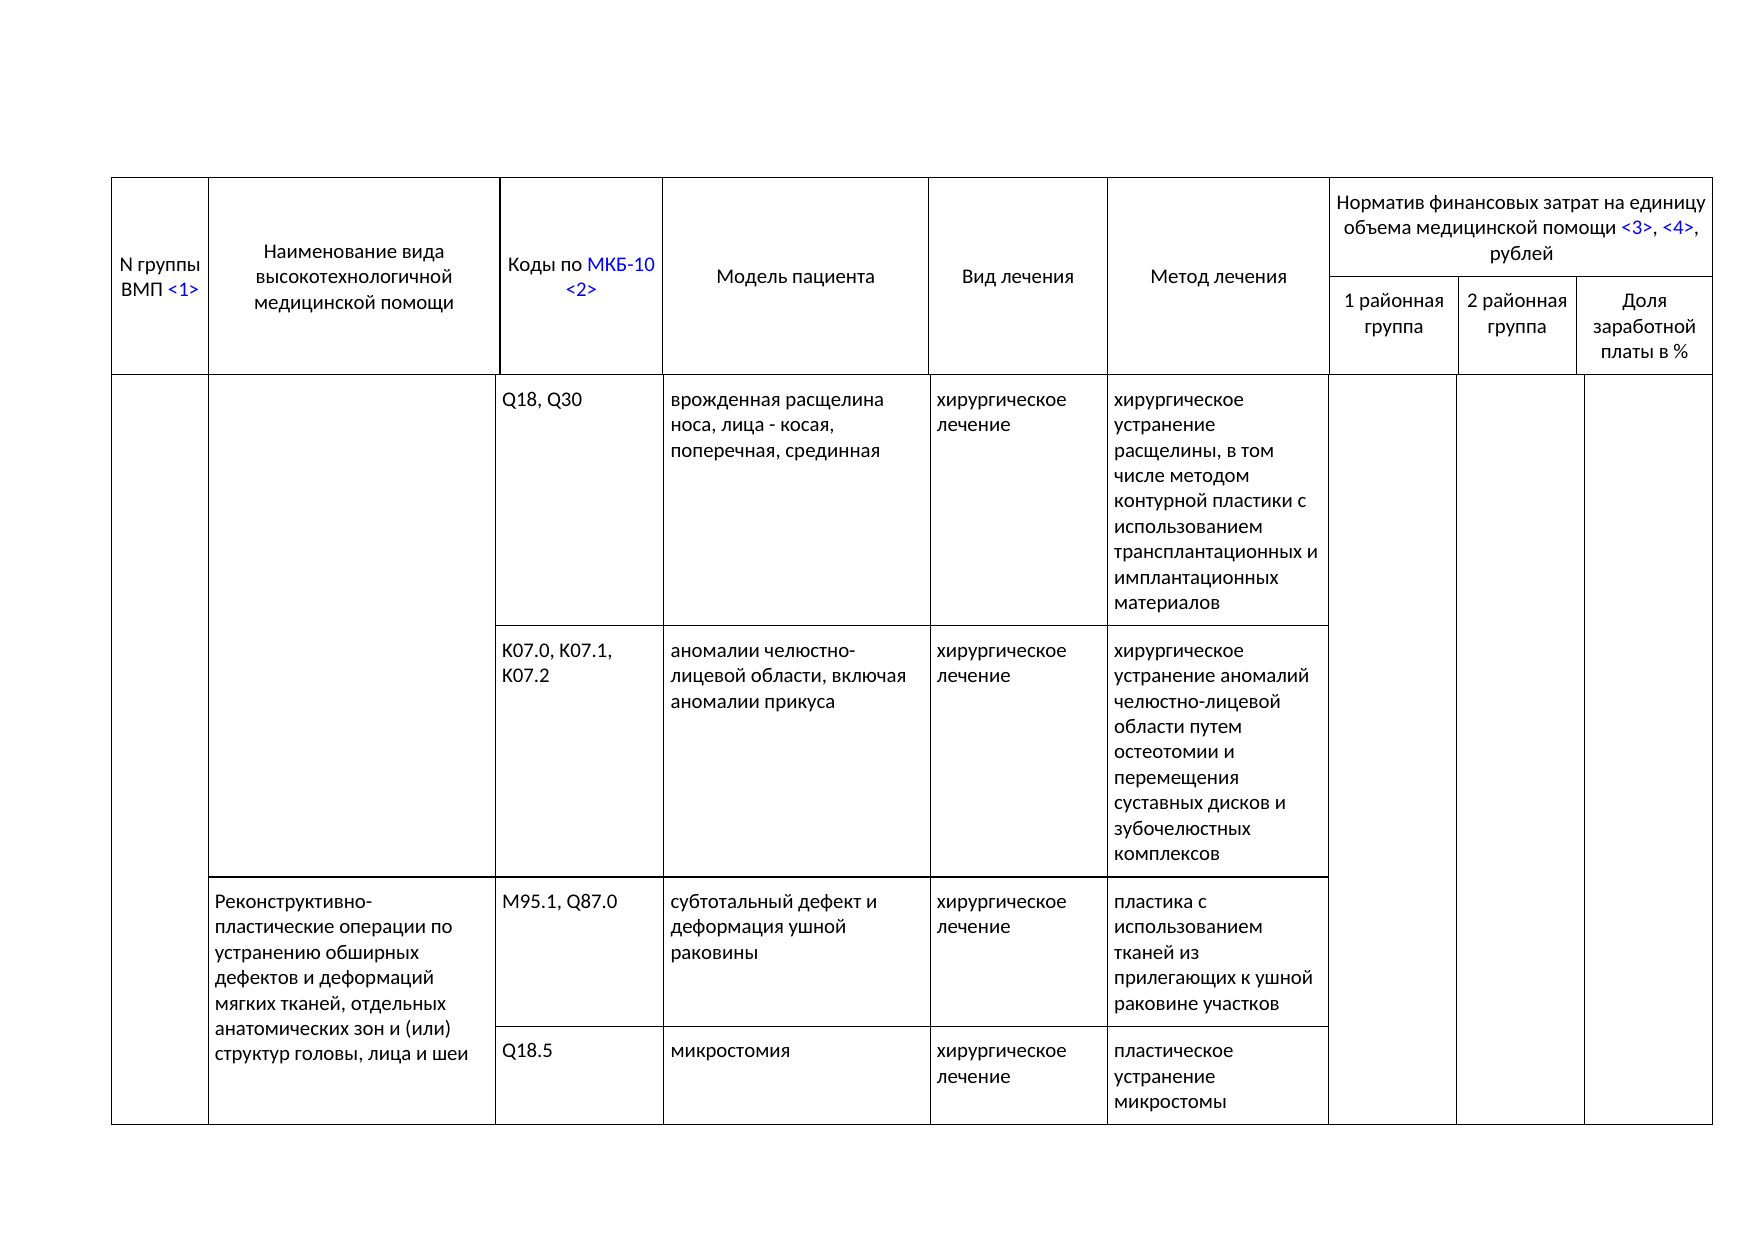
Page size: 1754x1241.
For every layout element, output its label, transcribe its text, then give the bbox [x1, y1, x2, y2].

table_cell субтотальный дефект и деформация ушной раковины [664, 878, 930, 1026]
table_cell хирургическое лечение [931, 878, 1107, 1026]
table_header Вид лечения [929, 178, 1107, 374]
table_cell пластическое устранение микростомы [1108, 1027, 1328, 1124]
table_cell Q18, Q30 [496, 375, 663, 625]
table_header Наименование вида высокотехнологичной медицинской помощи [209, 178, 499, 374]
table_cell пластика с использованием тканей из прилегающих к ушной раковине участков [1108, 878, 1328, 1026]
table_cell врожденная расщелина носа, лица - косая, поперечная, срединная [664, 375, 930, 625]
table_cell хирургическое лечение [931, 1027, 1107, 1124]
table_cell K07.0, K07.1, K07.2 [496, 626, 663, 876]
table_cell хирургическое устранение аномалий челюстно-лицевой области путем остеотомии и перемещения суставных дисков и зубочелюстных комплексов [1108, 626, 1328, 876]
table_cell Реконструктивно-пластические операции по устранению обширных дефектов и деформаций мягких тканей, отдельных анатомических зон и (или) структур головы, лица и шеи [209, 878, 495, 1124]
table_cell Доля заработной платы в % [1577, 277, 1712, 374]
table_cell 2 районная группа [1459, 277, 1576, 374]
table_cell M95.1, Q87.0 [496, 878, 663, 1026]
table_cell хирургическое устранение расщелины, в том числе методом контурной пластики с использованием трансплантационных и имплантационных материалов [1108, 375, 1328, 625]
table_header Метод лечения [1108, 178, 1329, 374]
table_cell 1 районная группа [1330, 277, 1458, 374]
table_cell аномалии челюстно-лицевой области, включая аномалии прикуса [664, 626, 930, 876]
table_cell Q18.5 [496, 1027, 663, 1124]
table_cell микростомия [664, 1027, 930, 1124]
table_cell хирургическое лечение [931, 626, 1107, 876]
table_cell хирургическое лечение [931, 375, 1107, 625]
table_header Модель пациента [663, 178, 928, 374]
table_header Коды по МКБ-10 <2> [501, 178, 662, 374]
table_header N группы ВМП <1> [112, 178, 208, 374]
table_header Норматив финансовых затрат на единицу объема медицинской помощи <3>, <4>, рублей [1330, 178, 1712, 276]
